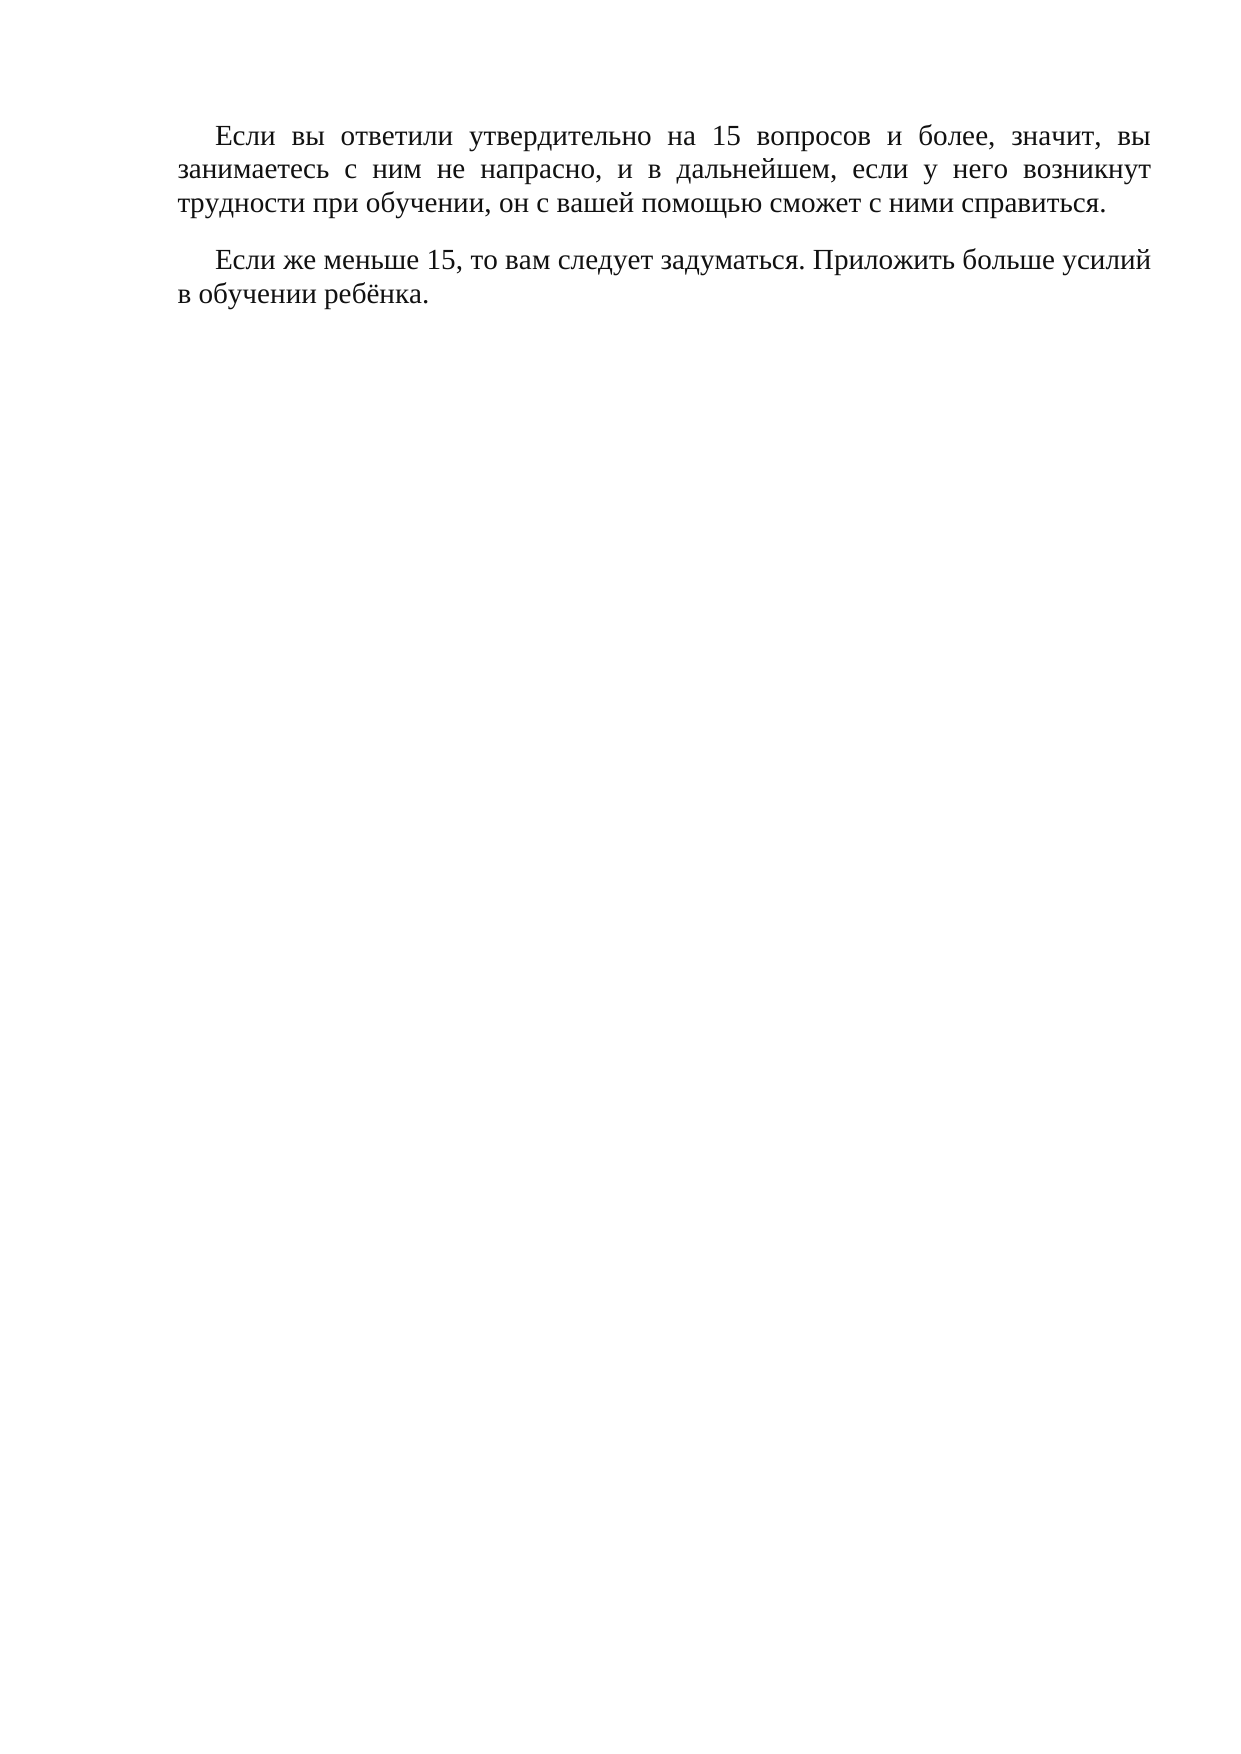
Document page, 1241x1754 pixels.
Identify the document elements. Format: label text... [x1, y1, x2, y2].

text Если вы ответили утвердительно на 15 вопросов и более, значит, вы занимаетесь с ним не напрасно, и в дальнейшем, если у него возникнут трудности при обучении, он с вашей помощью сможет с ними справиться. [177, 118, 1152, 219]
text Если же меньше 15, то вам следует задуматься. Приложить больше усилий в обучении ребёнка. [177, 242, 1152, 309]
